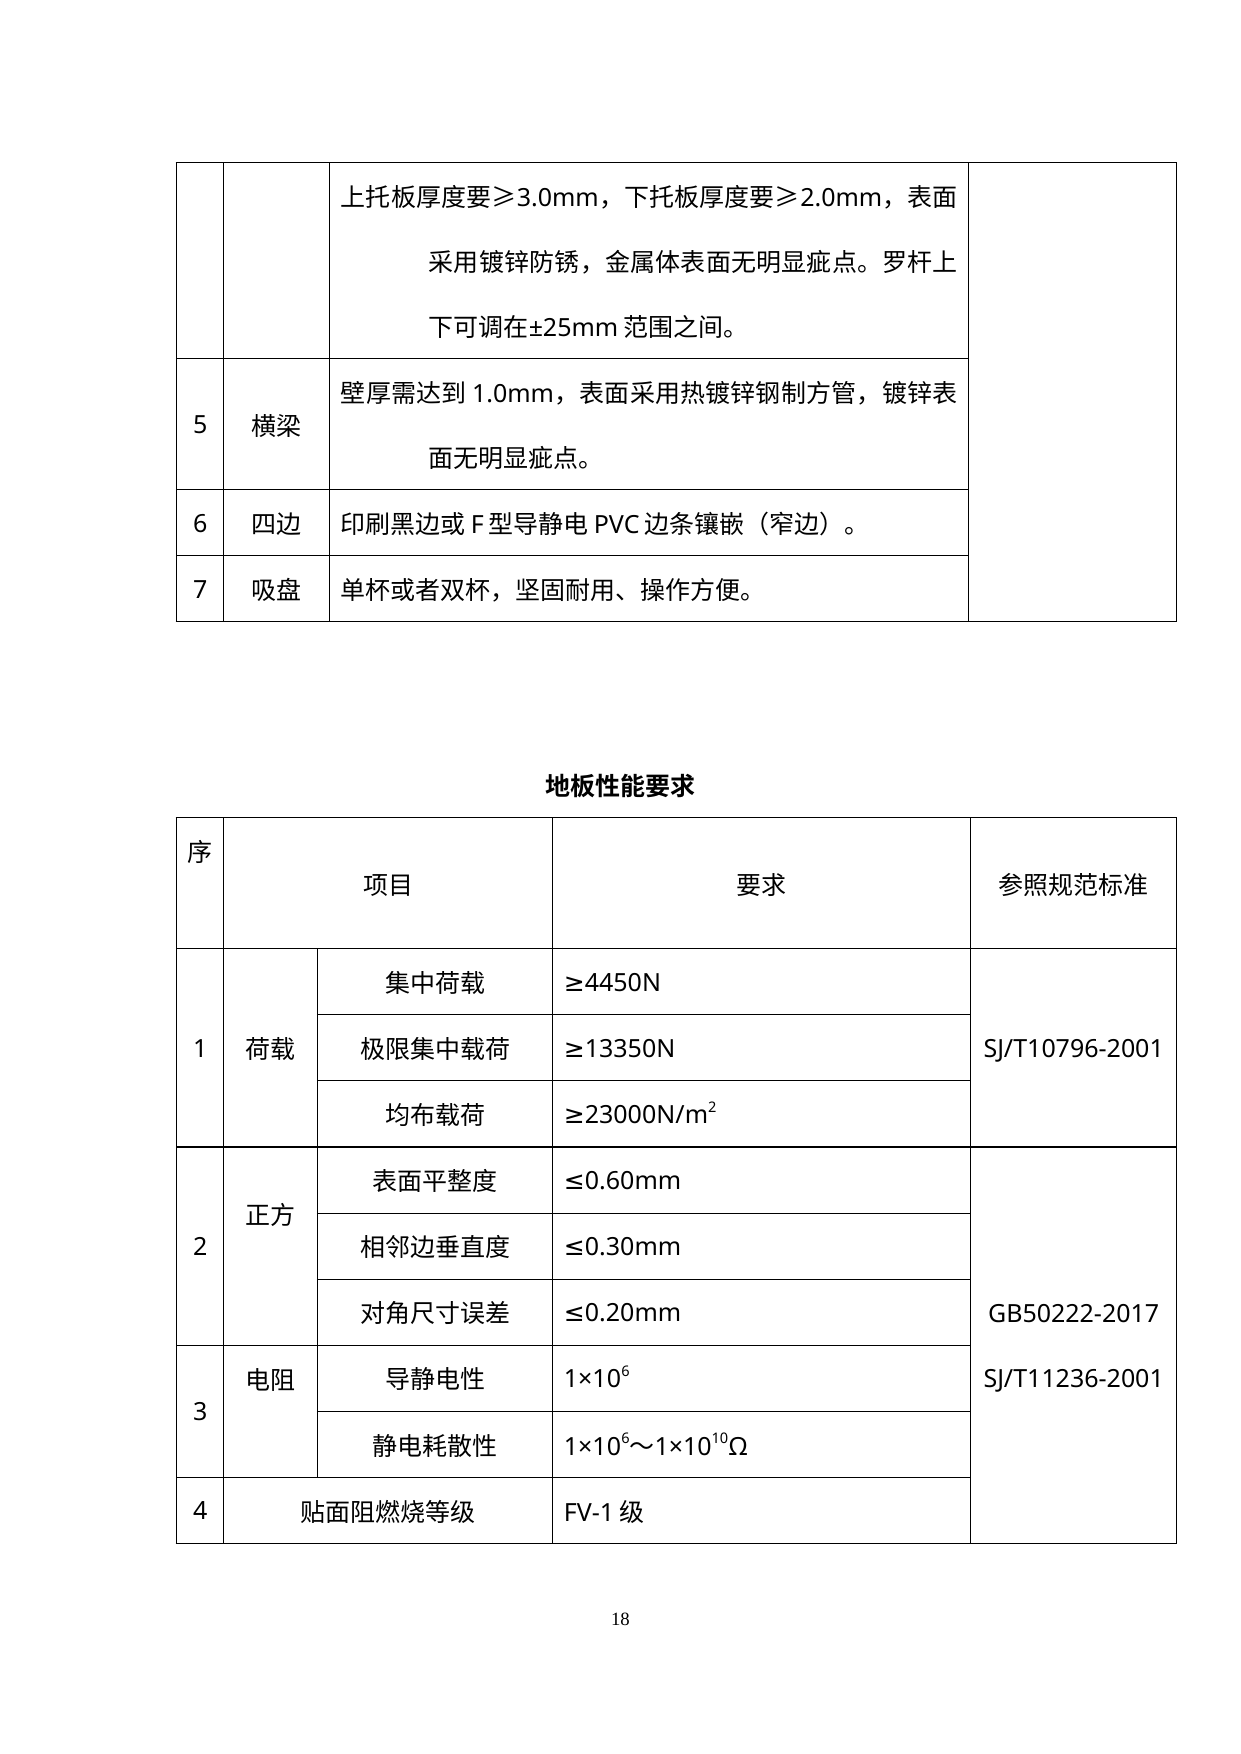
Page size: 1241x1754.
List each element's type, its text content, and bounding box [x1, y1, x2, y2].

table_cell SJ/T10796-2001 [971, 949, 1176, 1146]
table_cell 表面平整度 [318, 1148, 552, 1212]
table_cell 4 [177, 1478, 223, 1543]
table_cell 支撑 [224, 163, 329, 358]
table_cell 6 [177, 490, 223, 555]
table_cell ≥4450N [553, 949, 970, 1014]
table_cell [330, 163, 968, 358]
table_cell FV-1级 [553, 1478, 970, 1543]
table_cell ≥13350N [553, 1015, 970, 1080]
table_cell 正方形形态 [224, 1148, 317, 1344]
table_cell 相邻边垂直度 [318, 1214, 552, 1278]
table_cell 2 [177, 1148, 223, 1344]
table_cell 单杯或者双杯，坚固耐用、操作方便。 [330, 556, 968, 621]
table_cell 壁厚需达到1.0mm，表面采用热镀锌钢制方管，镀锌表面无明显疵点。 [330, 359, 968, 489]
table_cell 7 [177, 556, 223, 621]
table_cell 5 [177, 359, 223, 489]
table_cell 静电耗散性 [318, 1412, 552, 1477]
table_cell 均布载荷 [318, 1081, 552, 1146]
table_cell 3 [177, 1346, 223, 1477]
table_cell 吸盘 [224, 556, 329, 621]
table_cell 电阻值 [224, 1346, 317, 1477]
table_cell ≥23000N/m2 [553, 1081, 970, 1146]
table_cell ≤0.30mm [553, 1214, 970, 1278]
text 地板性能要求 [187, 752, 1053, 817]
table_cell 印刷黑边或F型导静电PVC边条镶嵌（窄边）。 [330, 490, 968, 555]
table_cell 导静电性 [318, 1346, 552, 1411]
table_cell ≤0.20mm [553, 1280, 970, 1344]
table_cell 荷载 [224, 949, 317, 1146]
table_cell 集中荷载 [318, 949, 552, 1014]
table_cell 4 [177, 163, 223, 358]
table_header 参照规范标准 [971, 818, 1176, 948]
table_cell 横梁 [224, 359, 329, 489]
table_header 要求 [553, 818, 970, 948]
table_cell 四边 [224, 490, 329, 555]
table_cell 1×106 [553, 1346, 970, 1411]
table_cell ≤0.60mm [553, 1148, 970, 1212]
table_cell 贴面阻燃烧等级 [224, 1478, 552, 1543]
table_cell 1 [177, 949, 223, 1146]
table_header 项目 [224, 818, 552, 948]
table_cell 1×106～1×1010Ω [553, 1412, 970, 1477]
table_cell 极限集中载荷 [318, 1015, 552, 1080]
table_header 序号 [177, 818, 223, 948]
table_cell GB50222-2017 SJ/T11236-2001 [971, 1148, 1176, 1543]
table_cell 对角尺寸误差 [318, 1280, 552, 1344]
